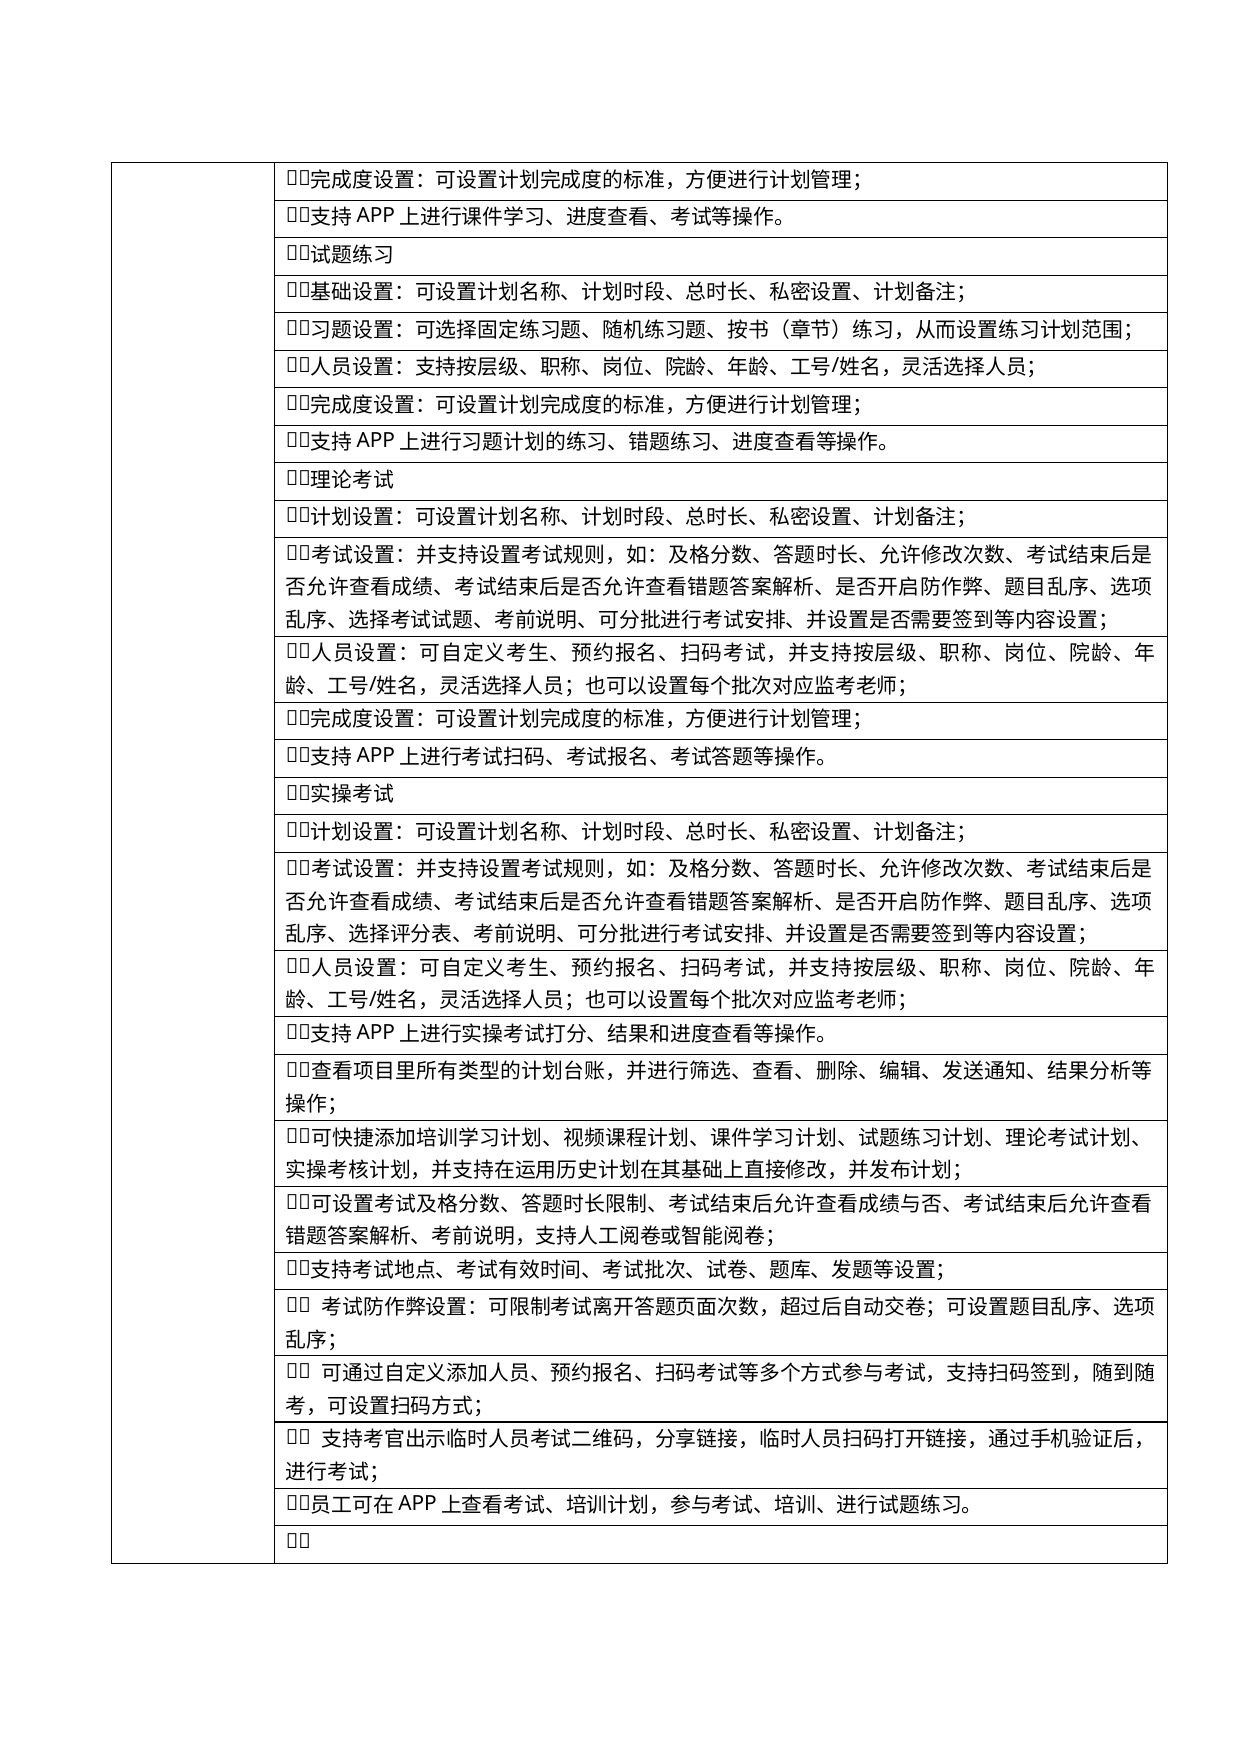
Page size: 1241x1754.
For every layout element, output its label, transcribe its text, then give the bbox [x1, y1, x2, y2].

table_cell 考试设置：并支持设置考试规则，如：及格分数、答题时长、允许修改次数、考试结束后是否允许查看成绩、考试结束后是否允许查看错题答案解析、是否开启防作弊、题目乱序、选项乱序、选择评分表、考前说明、可分批进行考试安排、并设置是否需要签到等内容设置； [275, 853, 1167, 950]
table_cell 员工可在APP上查看考试、培训计划，参与考试、培训、进行试题练习。 [275, 1489, 1167, 1525]
table_cell 基础设置：可设置计划名称、计划时段、总时长、私密设置、计划备注； [275, 276, 1167, 312]
table_cell  考试防作弊设置：可限制考试离开答题页面次数，超过后自动交卷；可设置题目乱序、选项乱序； [275, 1290, 1167, 1355]
table_cell 试题练习 [275, 238, 1167, 274]
table_cell 计划设置：可设置计划名称、计划时段、总时长、私密设置、计划备注； [275, 815, 1167, 852]
table_cell 可快捷添加培训学习计划、视频课程计划、课件学习计划、试题练习计划、理论考试计划、实操考核计划，并支持在运用历史计划在其基础上直接修改，并发布计划； [275, 1121, 1167, 1186]
table_cell  可通过自定义添加人员、预约报名、扫码考试等多个方式参与考试，支持扫码签到，随到随考，可设置扫码方式； [275, 1356, 1167, 1421]
table_cell 完成度设置：可设置计划完成度的标准，方便进行计划管理； [275, 703, 1167, 739]
table_cell 理论考试 [275, 463, 1167, 499]
table_cell 支持APP上进行课件学习、进度查看、考试等操作。 [275, 201, 1167, 237]
table_cell 实操考试 [275, 778, 1167, 814]
table_cell 考试设置：并支持设置考试规则，如：及格分数、答题时长、允许修改次数、考试结束后是否允许查看成绩、考试结束后是否允许查看错题答案解析、是否开启防作弊、题目乱序、选项乱序、选择考试试题、考前说明、可分批进行考试安排、并设置是否需要签到等内容设置； [275, 538, 1167, 636]
table_cell  [275, 1526, 1167, 1562]
table_cell 可设置考试及格分数、答题时长限制、考试结束后允许查看成绩与否、考试结束后允许查看错题答案解析、考前说明，支持人工阅卷或智能阅卷； [275, 1187, 1167, 1252]
table_cell 支持APP上进行考试扫码、考试报名、考试答题等操作。 [275, 740, 1167, 777]
table_cell 人员设置：可自定义考生、预约报名、扫码考试，并支持按层级、职称、岗位、院龄、年龄、工号/姓名，灵活选择人员；也可以设置每个批次对应监考老师； [275, 951, 1167, 1016]
table_cell 支持APP上进行习题计划的练习、错题练习、进度查看等操作。 [275, 426, 1167, 462]
table_cell 习题设置：可选择固定练习题、随机练习题、按书（章节）练习，从而设置练习计划范围； [275, 313, 1167, 349]
table_cell 支持APP上进行实操考试打分、结果和进度查看等操作。 [275, 1017, 1167, 1054]
table_cell 人员设置：可自定义考生、预约报名、扫码考试，并支持按层级、职称、岗位、院龄、年龄、工号/姓名，灵活选择人员；也可以设置每个批次对应监考老师； [275, 637, 1167, 702]
table_cell 完成度设置：可设置计划完成度的标准，方便进行计划管理； [275, 163, 1167, 199]
table_cell 计划设置：可设置计划名称、计划时段、总时长、私密设置、计划备注； [275, 501, 1167, 537]
table_cell 人员设置：支持按层级、职称、岗位、院龄、年龄、工号/姓名，灵活选择人员； [275, 351, 1167, 387]
table_cell 支持考试地点、考试有效时间、考试批次、试卷、题库、发题等设置； [275, 1253, 1167, 1289]
table_cell 查看项目里所有类型的计划台账，并进行筛选、查看、删除、编辑、发送通知、结果分析等操作； [275, 1055, 1167, 1120]
table_cell 完成度设置：可设置计划完成度的标准，方便进行计划管理； [275, 388, 1167, 424]
table_cell  支持考官出示临时人员考试二维码，分享链接，临时人员扫码打开链接，通过手机验证后，进行考试； [275, 1423, 1167, 1487]
